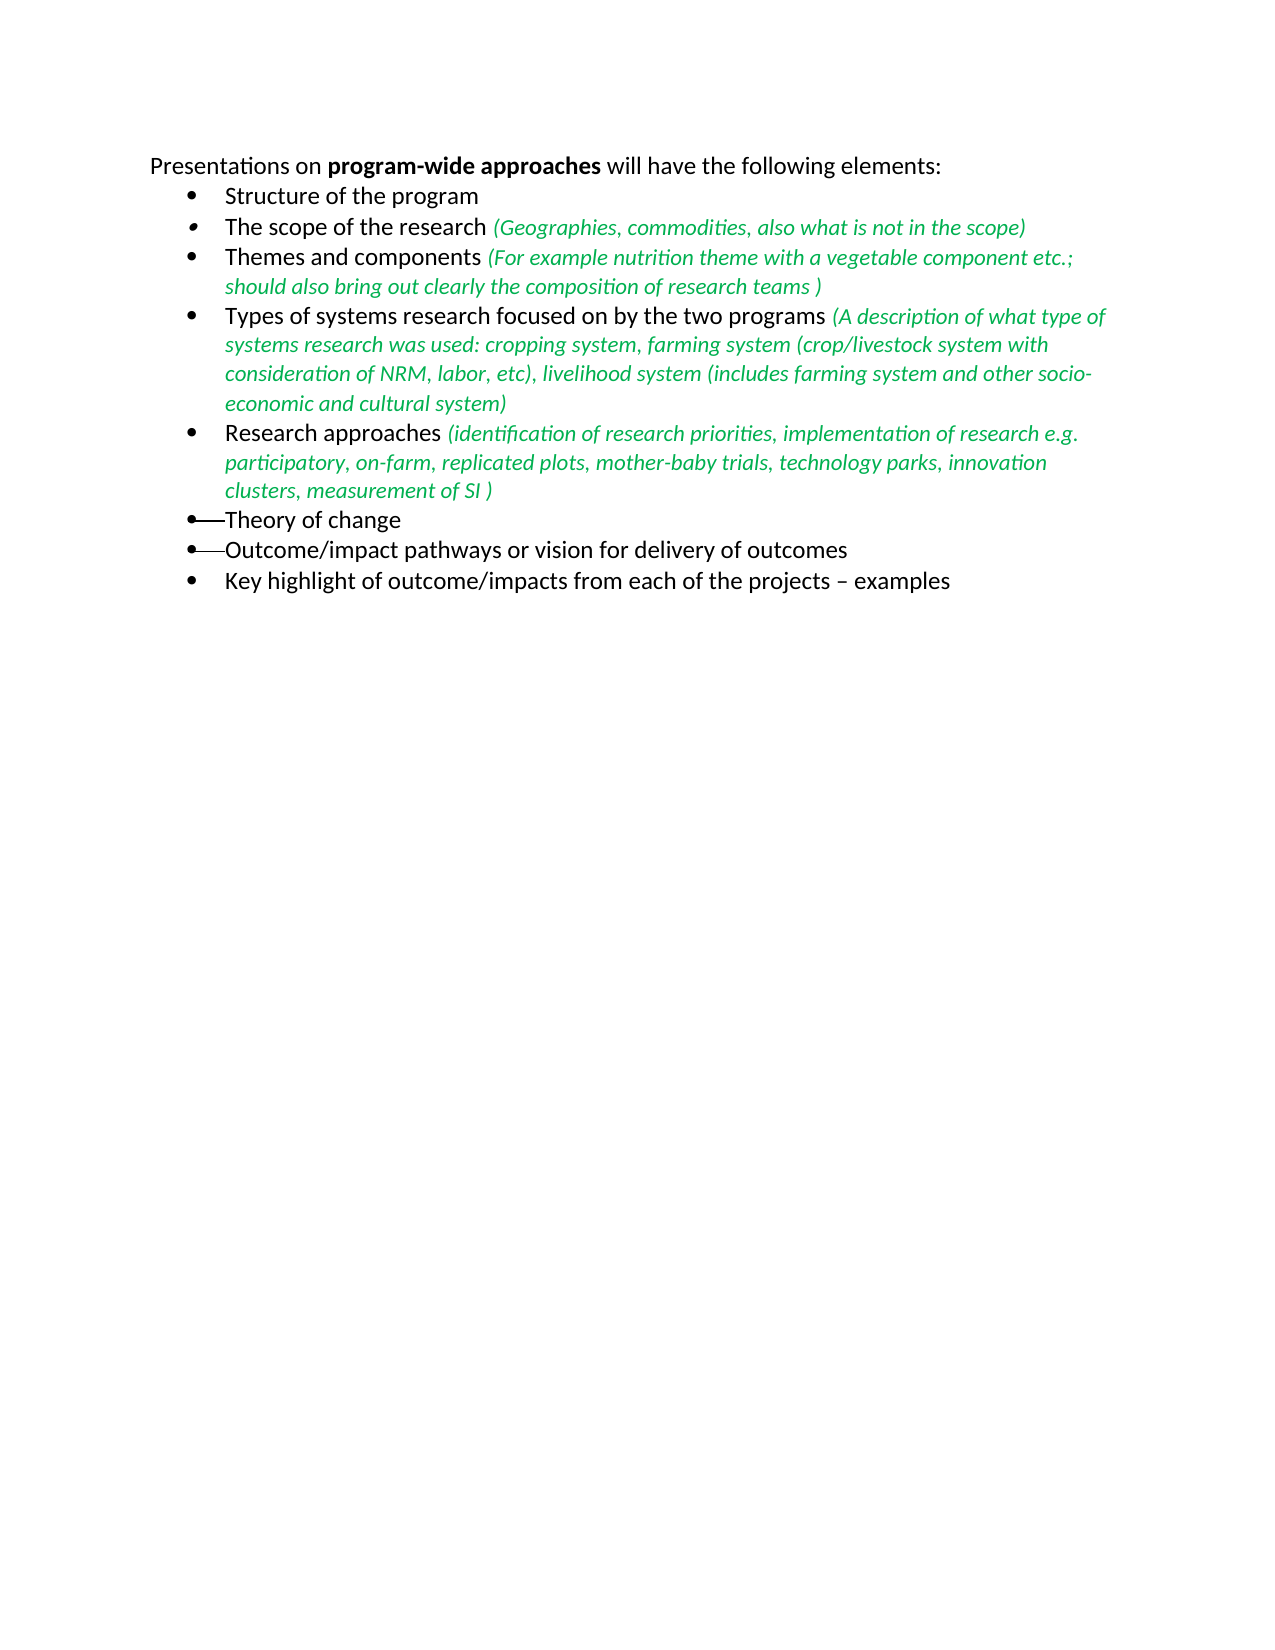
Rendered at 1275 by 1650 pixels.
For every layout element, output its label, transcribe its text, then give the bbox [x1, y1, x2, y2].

list Structure of the program [187, 181, 1125, 211]
list Outcome/impact pathways or vision for delivery of outcomes [187, 534, 1125, 565]
list The scope of the research (Geographies, commodities, also what is not in the scope) [187, 211, 1125, 242]
list Key highlight of outcome/impacts from each of the projects – examples [187, 565, 1125, 595]
list Research approaches (identification of research priorities, implementation of research e.g. participatory, on-farm, replicated plots, mother-baby trials, technology parks, innovation clusters, measurement of SI ) [187, 417, 1125, 504]
list Theory of change [187, 504, 1125, 534]
list Themes and components (For example nutrition theme with a vegetable component etc.; should also bring out clearly the composition of research teams ) [187, 242, 1125, 300]
text Presentations on program-wide approaches will have the following elements: [150, 150, 1125, 181]
list Types of systems research focused on by the two programs (A description of what type of systems research was used: cropping system, farming system (crop/livestock system with consideration of NRM, labor, etc), livelihood system (includes farming system and other socio-economic and cultural system) [187, 300, 1125, 417]
